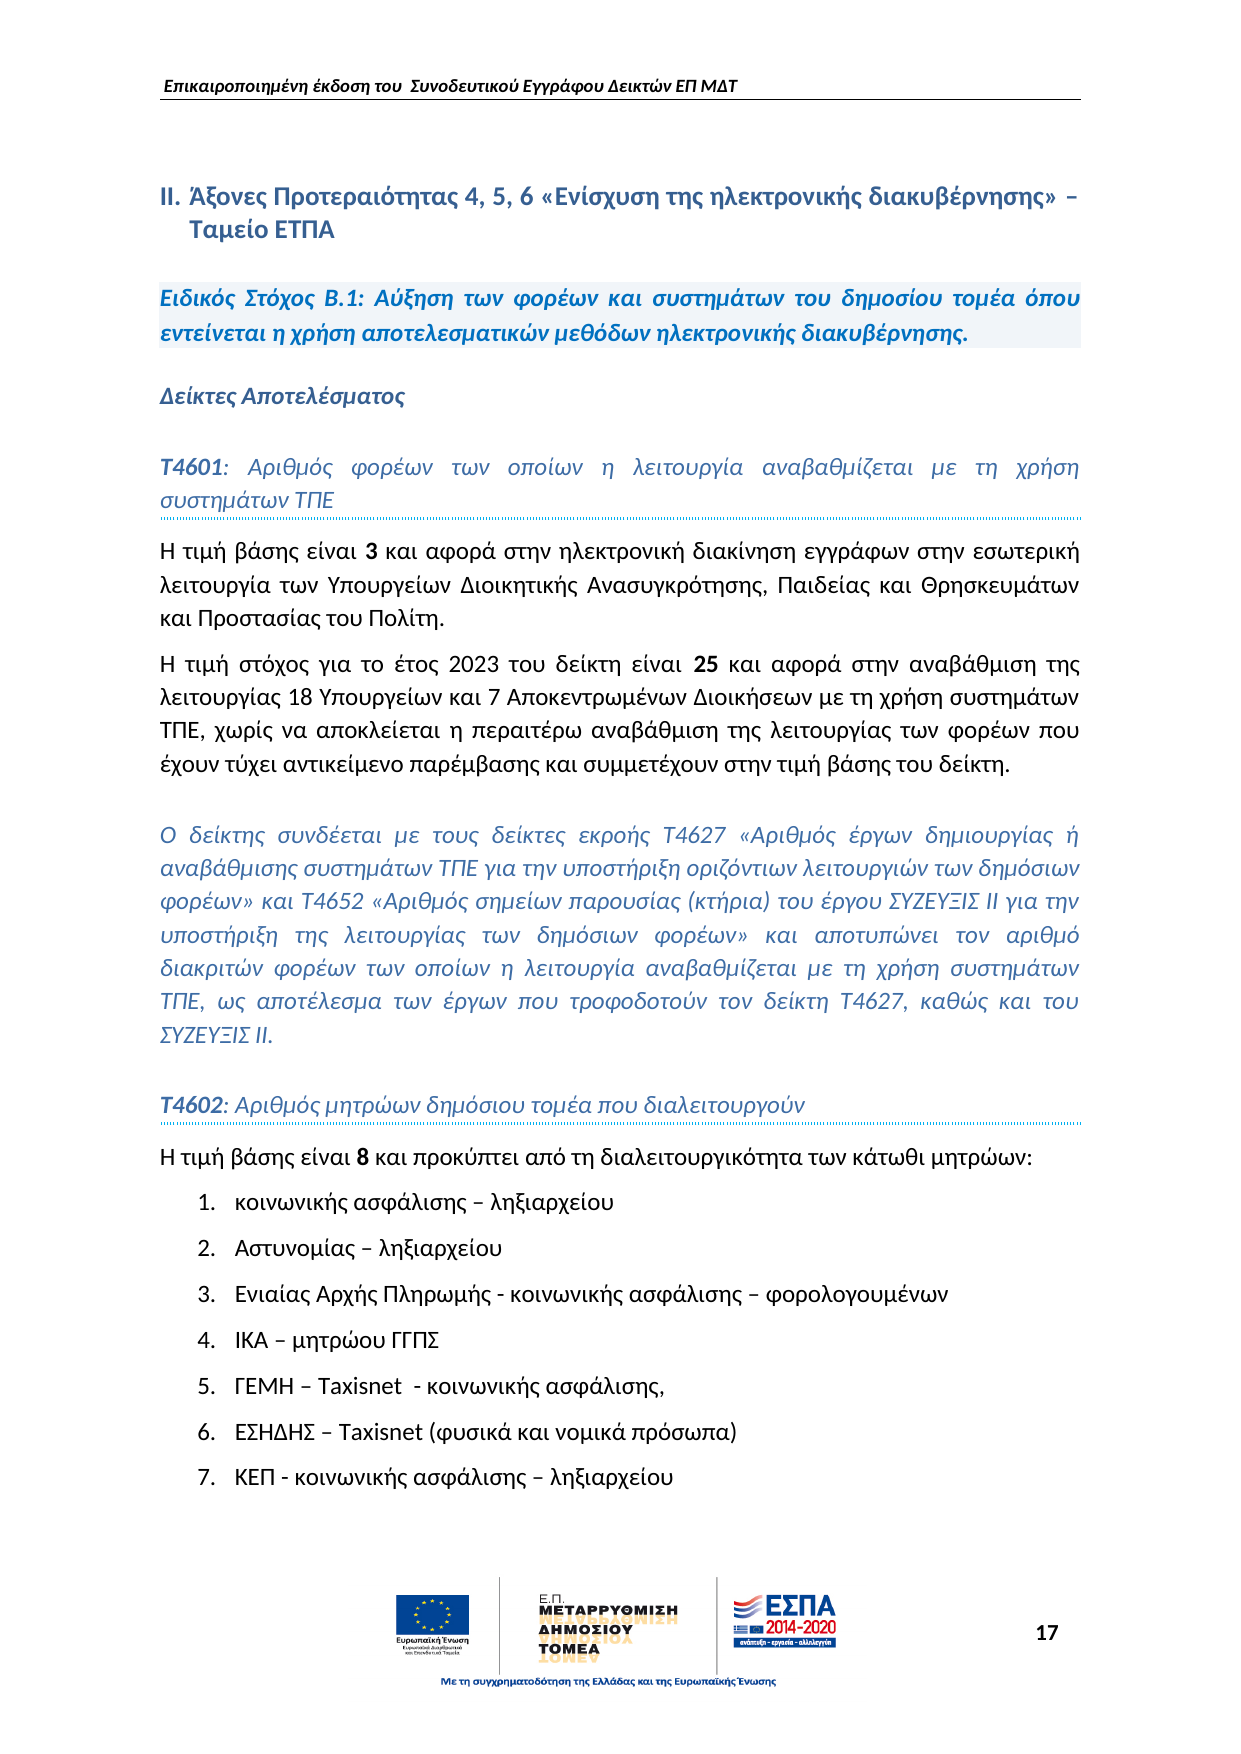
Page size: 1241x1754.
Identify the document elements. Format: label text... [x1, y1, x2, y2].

text Η τιμή βάσης είναι 8 και προκύπτει από τη διαλειτουργικότητα των κάτωθι μητρώων: [159, 1138, 1081, 1171]
picture [348, 1562, 868, 1702]
text Η τιμή στόχος για το έτος 2023 του δείκτη είναι 25 και αφορά στην αναβάθμιση της λειτουργίας 18 Υπουργείων και 7 Αποκεντρωμένων Διοικήσεων με τη χρήση συστημάτων ΤΠΕ, χωρίς να αποκλείεται η περαιτέρω αναβάθμιση της λειτουργίας των φορέων που έχουν τύχει αντικείμενο παρέμβασης και συμμετέχουν στην τιμή βάσης του δείκτη. [159, 645, 1081, 778]
subtitle Άξονες Προτεραιότητας 4, 5, 6 «Ενίσχυση της ηλεκτρονικής διακυβέρνησης» – Ταμείο ΕΤΠΑ [159, 178, 1081, 245]
list ΓΕΜΗ – Taxisnet - κοινωνικής ασφάλισης, [197, 1367, 1081, 1400]
list Αστυνομίας – ληξιαρχείου [197, 1229, 1081, 1263]
subtitle Ο δείκτης συνδέεται με τους δείκτες εκροής Τ4627 «Αριθμός έργων δημιουργίας ή αναβάθμισης συστημάτων ΤΠΕ για την υποστήριξη οριζόντιων λειτουργιών των δημόσιων φορέων» και Τ4652 «Αριθμός σημείων παρουσίας (κτήρια) του έργου ΣΥΖΕΥΞΙΣ ΙΙ για την υποστήριξη της λειτουργίας των δημόσιων φορέων» και αποτυπώνει τον αριθμό διακριτών φορέων των οποίων η λειτουργία αναβαθμίζεται με τη χρήση συστημάτων ΤΠΕ, ως αποτέλεσμα των έργων που τροφοδοτούν τον δείκτη Τ4627, καθώς και του ΣΥΖΕΥΞΙΣ ΙΙ. [159, 816, 1081, 1049]
subtitle Τ4601: Αριθμός φορέων των οποίων η λειτουργία αναβαθμίζεται με τη χρήση συστημάτων ΤΠΕ [159, 448, 1081, 520]
list Ενιαίας Αρχής Πληρωμής - κοινωνικής ασφάλισης – φορολογουμένων [197, 1275, 1081, 1309]
subtitle Τ4602: Αριθμός μητρώων δημόσιου τομέα που διαλειτουργούν [159, 1087, 1081, 1125]
list ΙΚΑ – μητρώου ΓΓΠΣ [197, 1321, 1081, 1354]
list κοινωνικής ασφάλισης – ληξιαρχείου [197, 1184, 1081, 1217]
text Η τιμή βάσης είναι 3 και αφορά στην ηλεκτρονική διακίνηση εγγράφων στην εσωτερική λειτουργία των Υπουργείων Διοικητικής Ανασυγκρότησης, Παιδείας και Θρησκευμάτων και Προστασίας του Πολίτη. [159, 533, 1081, 633]
list ΕΣΗΔΗΣ – Taxisnet (φυσικά και νομικά πρόσωπα) [197, 1413, 1081, 1446]
subtitle Δείκτες Αποτελέσματος [159, 377, 1081, 411]
list ΚΕΠ - κοινωνικής ασφάλισης – ληξιαρχείου [197, 1459, 1081, 1492]
subtitle Ειδικός Στόχος Β.1: Αύξηση των φορέων και συστημάτων του δημοσίου τομέα όπου εντείνεται η χρήση αποτελεσματικών μεθόδων ηλεκτρονικής διακυβέρνησης. [159, 282, 1081, 348]
